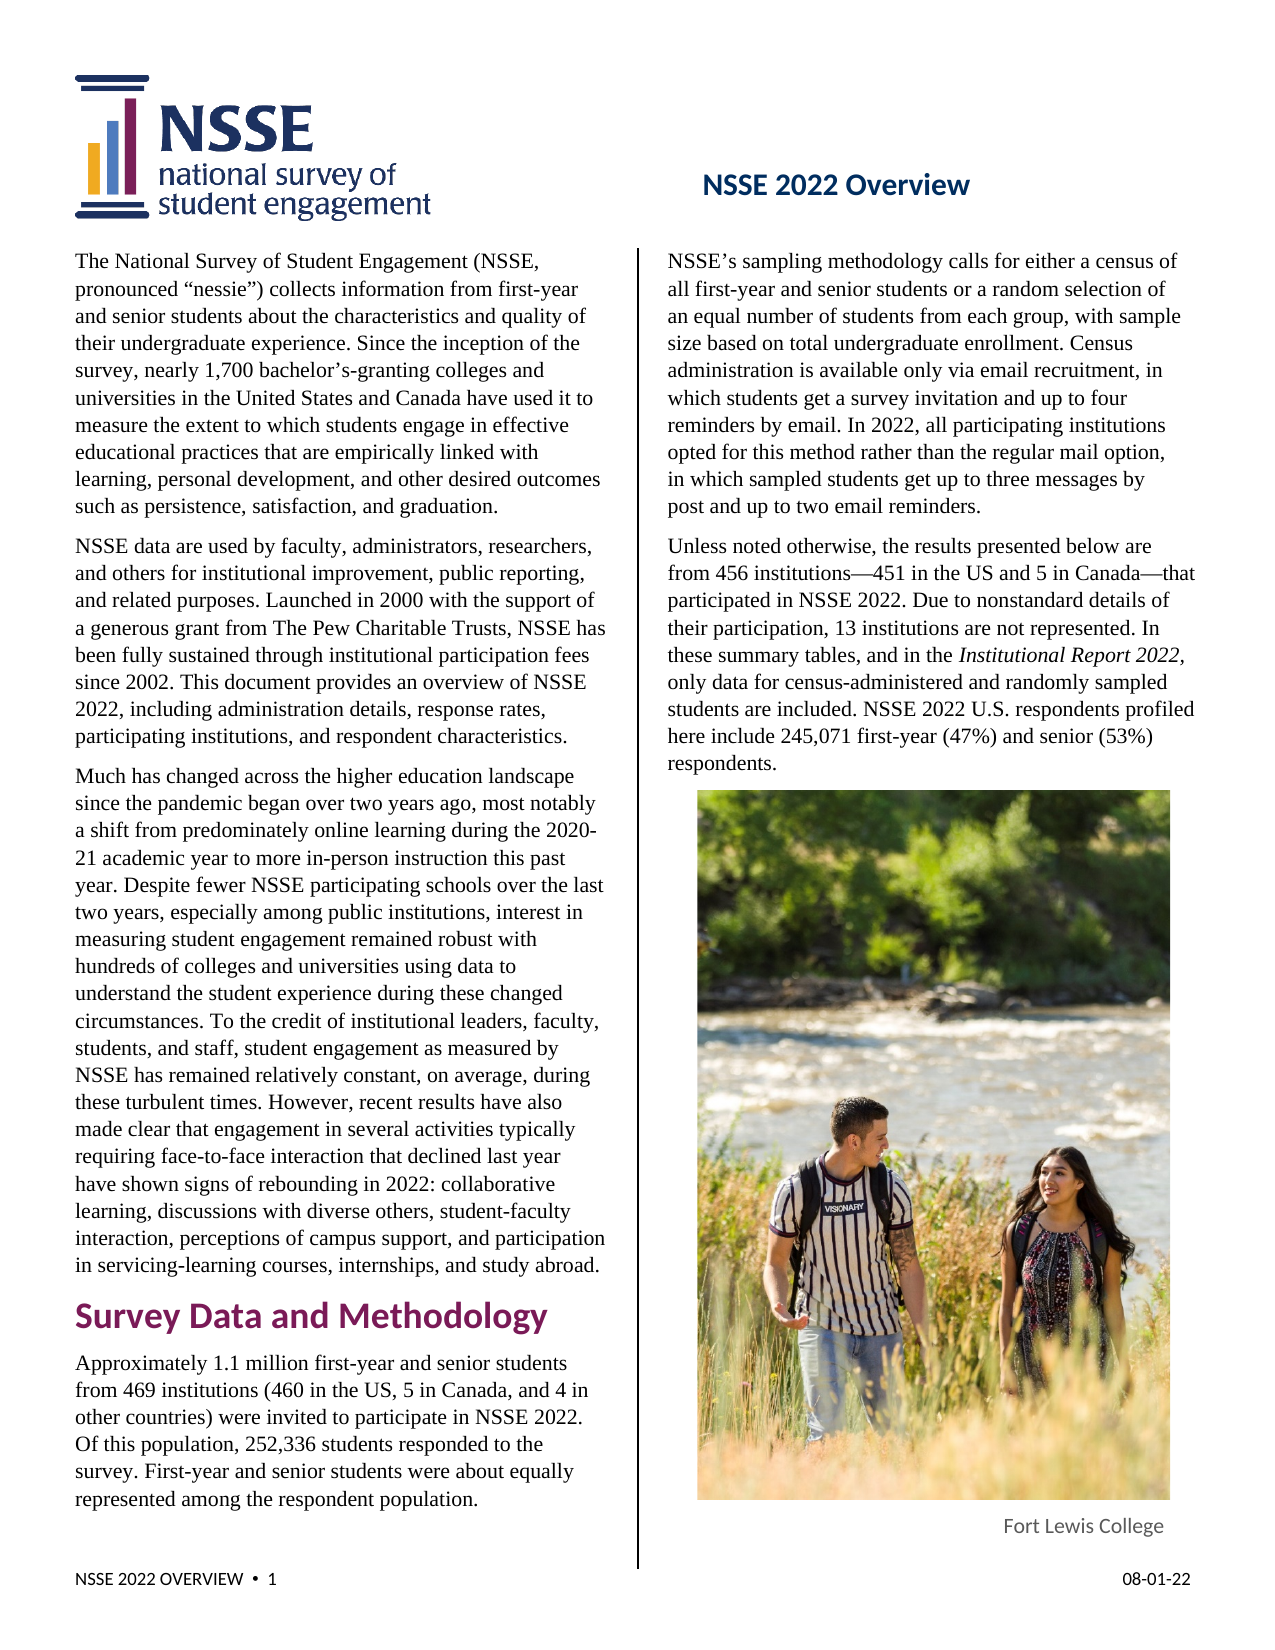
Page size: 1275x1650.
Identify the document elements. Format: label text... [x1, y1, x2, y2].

text Fort Lewis College [667, 1512, 1200, 1538]
text Much has changed across the higher education landscape since the pandemic began over two years ago, most notably a shift from predominately online learning during the 2020-21 academic year to more in-person instruction this past year. Despite fewer NSSE participating schools over the last two years, especially among public institutions, interest in measuring student engagement remained robust with hundreds of colleges and universities using data to understand the student experience during these changed circumstances. To the credit of institutional leaders, faculty, students, and staff, student engagement as measured by NSSE has remained relatively constant, on average, during these turbulent times. However, recent results have also made clear that engagement in several activities typically requiring face-to-face interaction that declined last year have shown signs of rebounding in 2022: collaborative learning, discussions with diverse others, student-faculty interaction, perceptions of campus support, and participation in servicing-learning courses, internships, and study abroad. [75, 763, 607, 1277]
subtitle NSSE 2022 Overview [480, 165, 1200, 231]
text The National Survey of Student Engagement (NSSE, pronounced “nessie”) collects information from first-year and senior students about the characteristics and quality of their undergraduate experience. Since the inception of the survey, nearly 1,700 bachelor’s-granting colleges and universities in the United States and Canada have used it to measure the extent to which students engage in effective educational practices that are empirically linked with learning, personal development, and other desired outcomes such as persistence, satisfaction, and graduation. [75, 248, 607, 518]
text Approximately 1.1 million first-year and senior students from 469 institutions (460 in the US, 5 in Canada, and 4 in other countries) were invited to participate in NSSE 2022. Of this population, 252,336 students responded to the survey. First-year and senior students were about equally represented among the respondent population. [75, 1350, 604, 1511]
picture [697, 790, 1171, 1500]
picture [75, 75, 431, 221]
subtitle Survey Data and Methodology [75, 1292, 607, 1338]
text NSSE data are used by faculty, administrators, researchers, and others for institutional improvement, public reporting, and related purposes. Launched in 2000 with the support of a generous grant from The Pew Charitable Trusts, NSSE has been fully sustained through institutional participation fees since 2002. This document provides an overview of NSSE 2022, including administration details, response rates, participating institutions, and respondent characteristics. [75, 533, 607, 748]
text Unless noted otherwise, the results presented below are from 456 institutions—451 in the US and 5 in Canada—that participated in NSSE 2022. Due to nonstandard details of their participation, 13 institutions are not represented. In these summary tables, and in the Institutional Report 2022, only data for census-administered and randomly sampled students are included. NSSE 2022 U.S. respondents profiled here include 245,071 first-year (47%) and senior (53%) respondents. [667, 533, 1200, 776]
text NSSE’s sampling methodology calls for either a census of all first-year and senior students or a random selection of an equal number of students from each group, with sample size based on total undergraduate enrollment. Census administration is available only via email recruitment, in which students get a survey invitation and up to four reminders by email. In 2022, all participating institutions opted for this method rather than the regular mail option, in which sampled students get up to three messages by post and up to two email reminders. [667, 248, 1185, 518]
